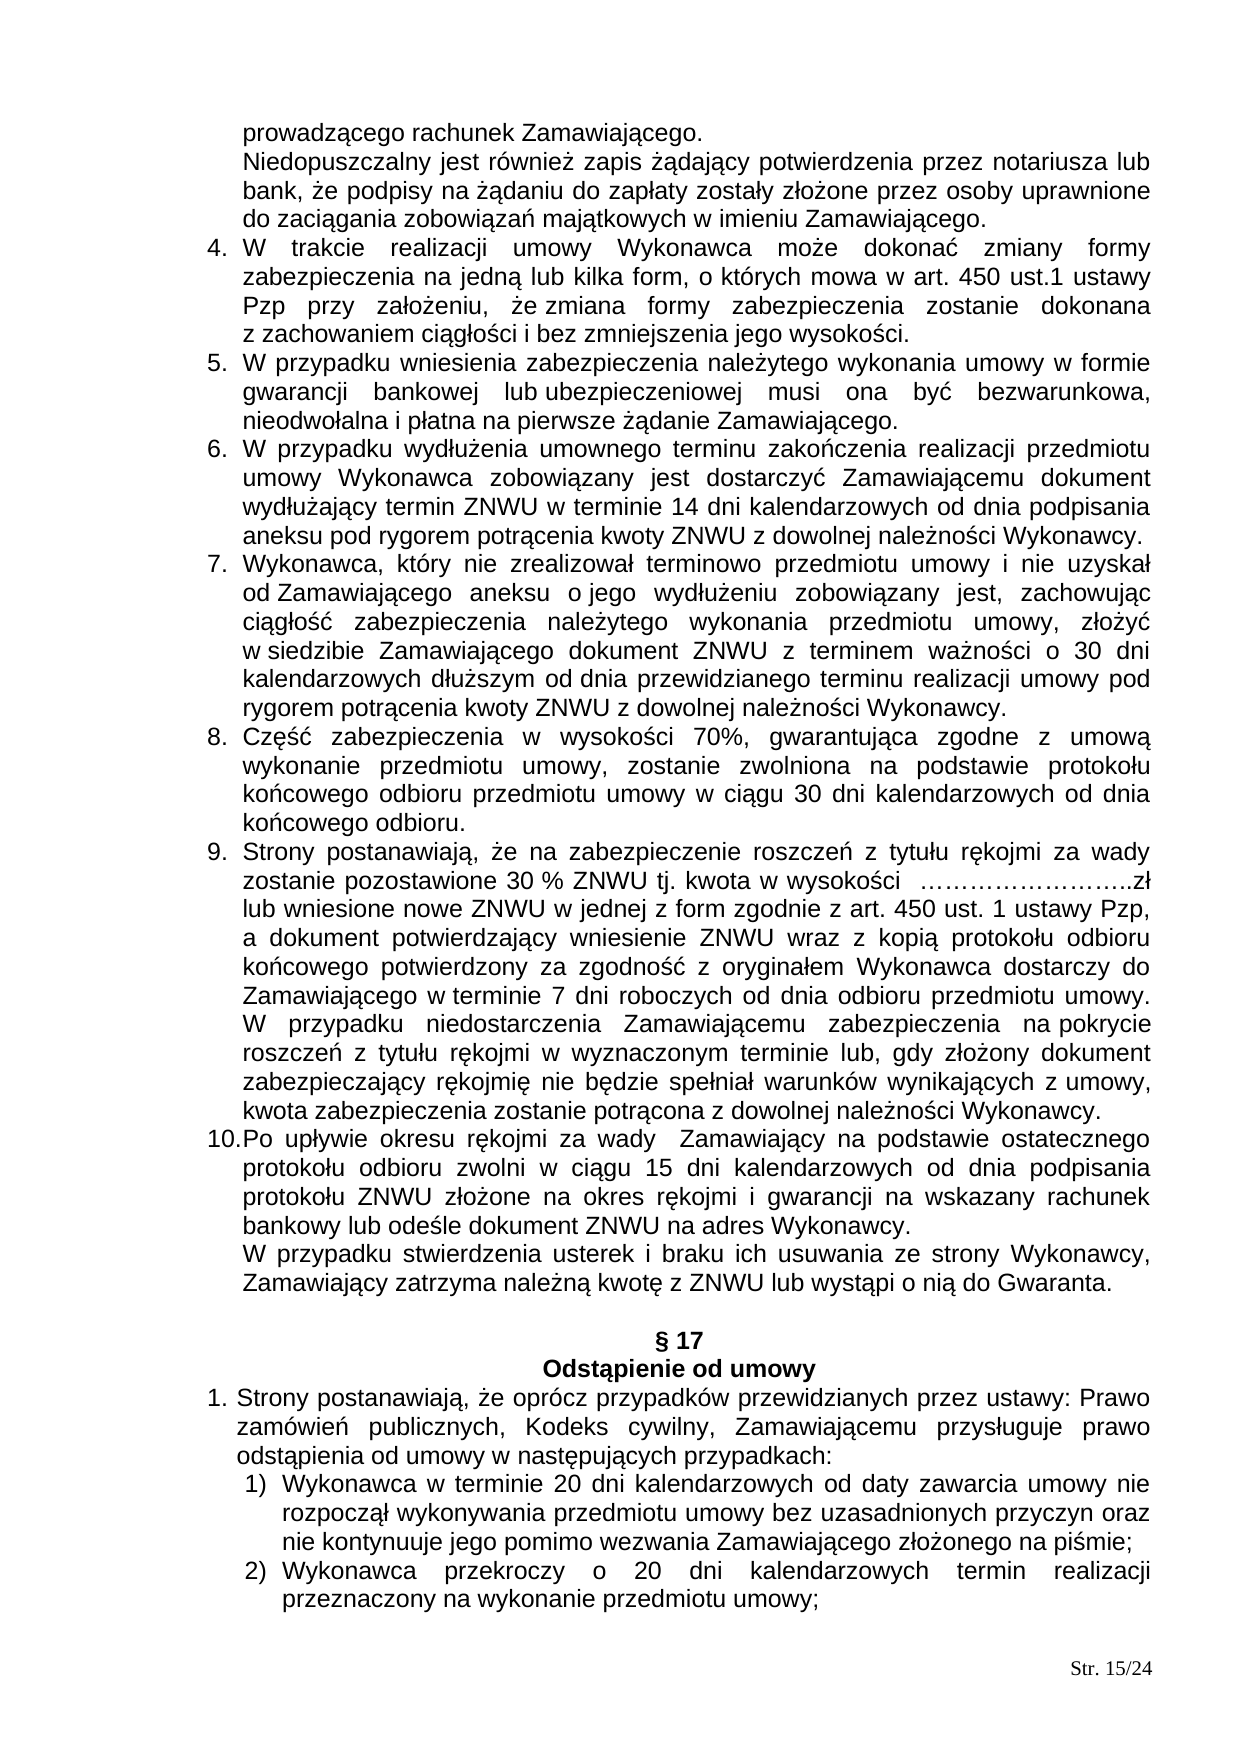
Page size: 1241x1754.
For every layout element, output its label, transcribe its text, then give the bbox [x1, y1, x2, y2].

list Po upływie okresu rękojmi za wady Zamawiający na podstawie ostatecznego protokołu odbioru zwolni w ciągu 15 dni kalendarzowych od dnia podpisania protokołu ZNWU złożone na okres rękojmi i gwarancji na wskazany rachunek bankowy lub odeśle dokument ZNWU na adres Wykonawcy. [207, 1124, 1152, 1239]
list Wykonawca w terminie 20 dni kalendarzowych od daty zawarcia umowy nie rozpoczął wykonywania przedmiotu umowy bez uzasadnionych przyczyn oraz nie kontynuuje jego pomimo wezwania Zamawiającego złożonego na piśmie; [244, 1469, 1152, 1556]
text Odstąpienie od umowy [207, 1354, 1152, 1383]
list Strony postanawiają, że na zabezpieczenie roszczeń z tytułu rękojmi za wady zostanie pozostawione 30 % ZNWU tj. kwota w wysokości ……………………..zł lub wniesione nowe ZNWU w jednej z form zgodnie z art. 450 ust. 1 ustawy Pzp, a dokument potwierdzający wniesienie ZNWU wraz z kopią protokołu odbioru końcowego potwierdzony za zgodność z oryginałem Wykonawca dostarczy do Zamawiającego w terminie 7 dni roboczych od dnia odbioru przedmiotu umowy. W przypadku niedostarczenia Zamawiającemu zabezpieczenia na pokrycie roszczeń z tytułu rękojmi w wyznaczonym terminie lub, gdy złożony dokument zabezpieczający rękojmię nie będzie spełniał warunków wynikających z umowy, kwota zabezpieczenia zostanie potrącona z dowolnej należności Wykonawcy. [207, 837, 1152, 1124]
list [207, 118, 1152, 147]
list Wykonawca, który nie zrealizował terminowo przedmiotu umowy i nie uzyskał od Zamawiającego aneksu o jego wydłużeniu zobowiązany jest, zachowując ciągłość zabezpieczenia należytego wykonania przedmiotu umowy, złożyć w siedzibie Zamawiającego dokument ZNWU z terminem ważności o 30 dni kalendarzowych dłuższym od dnia przewidzianego terminu realizacji umowy pod rygorem potrącenia kwoty ZNWU z dowolnej należności Wykonawcy. [207, 549, 1152, 722]
list W przypadku stwierdzenia usterek i braku ich usuwania ze strony Wykonawcy, Zamawiający zatrzyma należną kwotę z ZNWU lub wystąpi o nią do Gwaranta. [242, 1239, 1152, 1297]
list Wykonawca przekroczy o 20 dni kalendarzowych termin realizacji przeznaczony na wykonanie przedmiotu umowy; [244, 1556, 1152, 1613]
text § 17 [207, 1326, 1152, 1354]
list Niedopuszczalny jest również zapis żądający potwierdzenia przez notariusza lub bank, że podpisy na żądaniu do zapłaty zostały złożone przez osoby uprawnione do zaciągania zobowiązań majątkowych w imieniu Zamawiającego. [242, 147, 1152, 233]
list W przypadku wniesienia zabezpieczenia należytego wykonania umowy w formie gwarancji bankowej lub ubezpieczeniowej musi ona być bezwarunkowa, nieodwołalna i płatna na pierwsze żądanie Zamawiającego. [207, 348, 1152, 434]
list Część zabezpieczenia w wysokości 70%, gwarantująca zgodne z umową wykonanie przedmiotu umowy, zostanie zwolniona na podstawie protokołu końcowego odbioru przedmiotu umowy w ciągu 30 dni kalendarzowych od dnia końcowego odbioru. [207, 722, 1152, 837]
list Strony postanawiają, że oprócz przypadków przewidzianych przez ustawy: Prawo zamówień publicznych, Kodeks cywilny, Zamawiającemu przysługuje prawo odstąpienia od umowy w następujących przypadkach: [207, 1383, 1152, 1469]
list W trakcie realizacji umowy Wykonawca może dokonać zmiany formy zabezpieczenia na jedną lub kilka form, o których mowa w art. 450 ust.1 ustawy Pzp przy założeniu, że zmiana formy zabezpieczenia zostanie dokonana z zachowaniem ciągłości i bez zmniejszenia jego wysokości. [207, 233, 1152, 348]
list W przypadku wydłużenia umownego terminu zakończenia realizacji przedmiotu umowy Wykonawca zobowiązany jest dostarczyć Zamawiającemu dokument wydłużający termin ZNWU w terminie 14 dni kalendarzowych od dnia podpisania aneksu pod rygorem potrącenia kwoty ZNWU z dowolnej należności Wykonawcy. [207, 434, 1152, 549]
